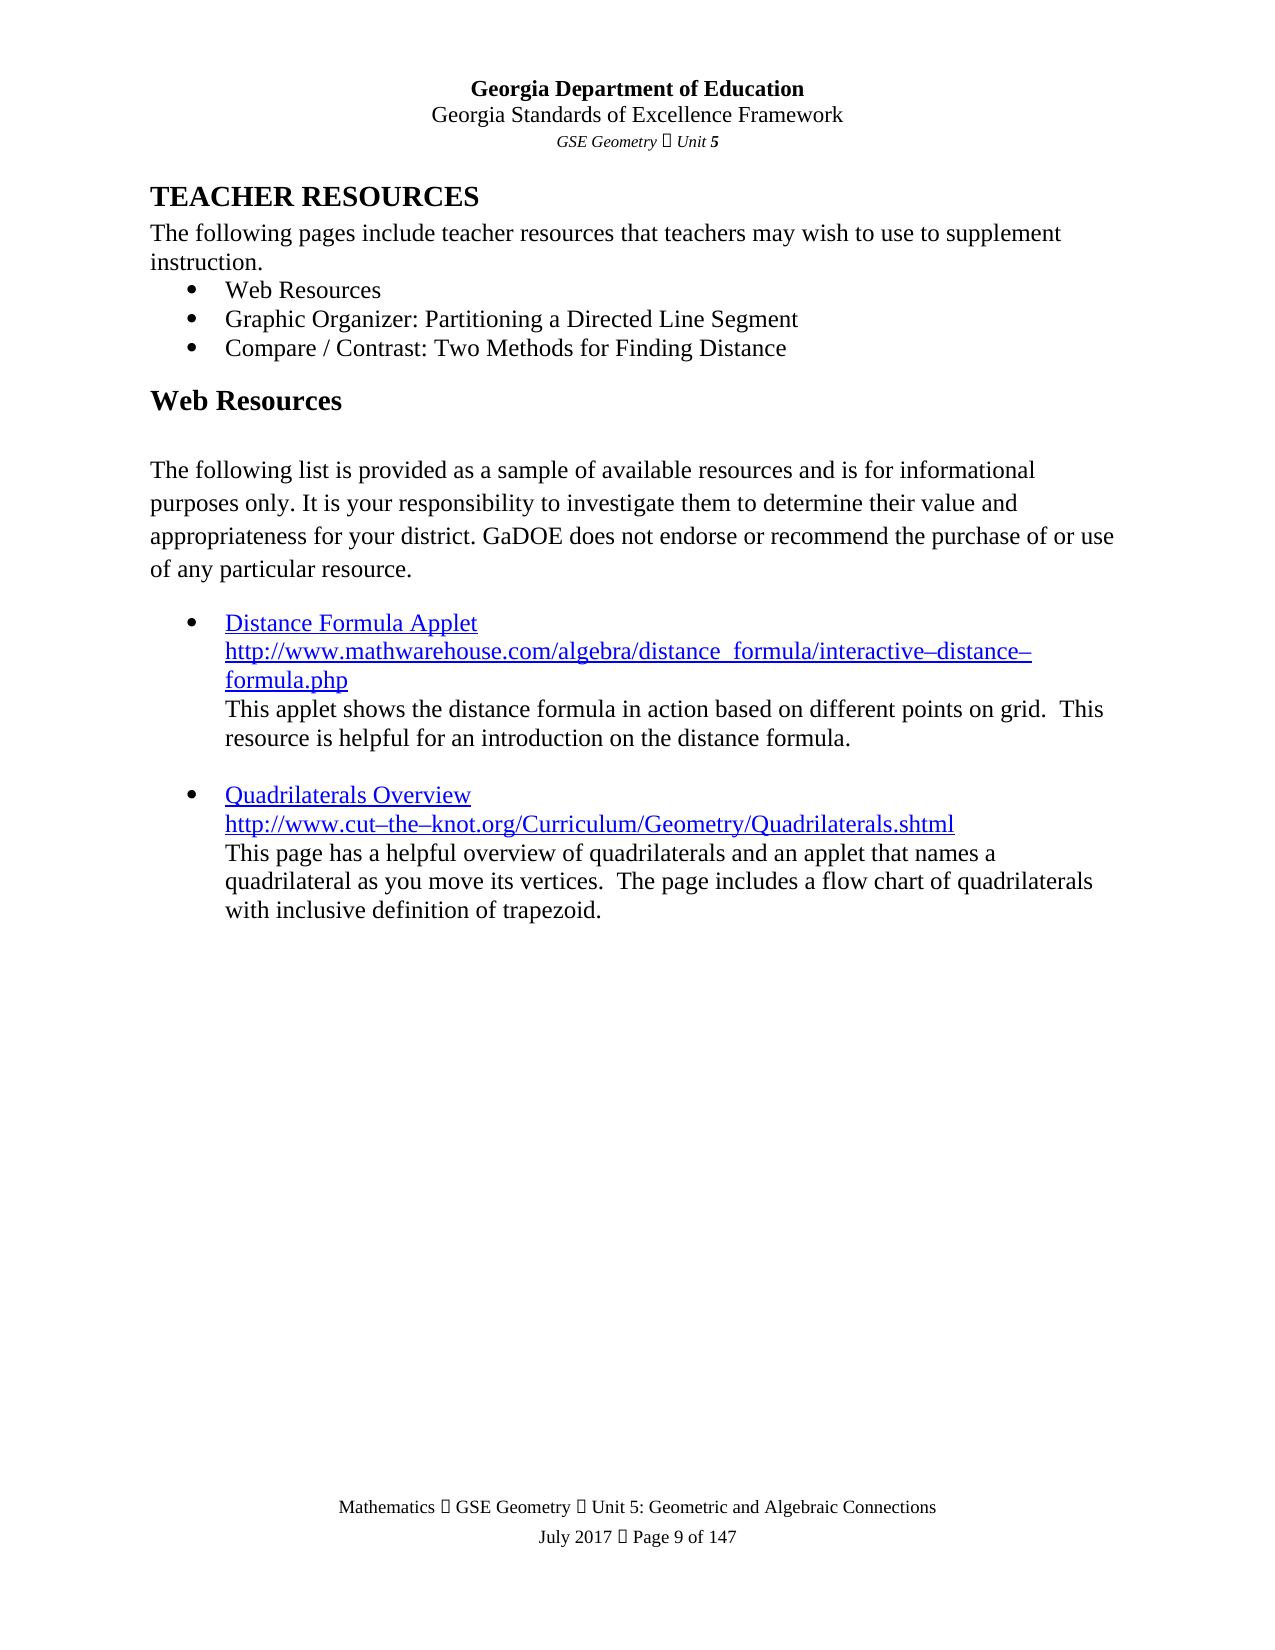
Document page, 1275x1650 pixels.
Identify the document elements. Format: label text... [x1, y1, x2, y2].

list Distance Formula Applet http://www.mathwarehouse.com/algebra/distance_formula/interactive–distance–formula.php This applet shows the distance formula in action based on different points on grid. This resource is helpful for an introduction on the distance formula. [187, 608, 1125, 751]
text The following pages include teacher resources that teachers may wish to use to supplement instruction. [150, 218, 1125, 276]
subtitle TEACHER RESOURCES [150, 179, 1125, 213]
list Compare / Contrast: Two Methods for Finding Distance [187, 333, 1125, 362]
list Graphic Organizer: Partitioning a Directed Line Segment [187, 304, 1125, 333]
list Quadrilaterals Overview http://www.cut–the–knot.org/Curriculum/Geometry/Quadrilaterals.shtml This page has a helpful overview of quadrilaterals and an applet that names a quadrilateral as you move its vertices. The page includes a flow chart of quadrilaterals with inclusive definition of trapezoid. [187, 780, 1125, 924]
list Web Resources [187, 276, 1125, 304]
subtitle Web Resources [150, 383, 1125, 416]
text The following list is provided as a sample of available resources and is for informational purposes only. It is your responsibility to investigate them to determine their value and appropriateness for your district. GaDOE does not endorse or recommend the purchase of or use of any particular resource. [150, 455, 1125, 583]
